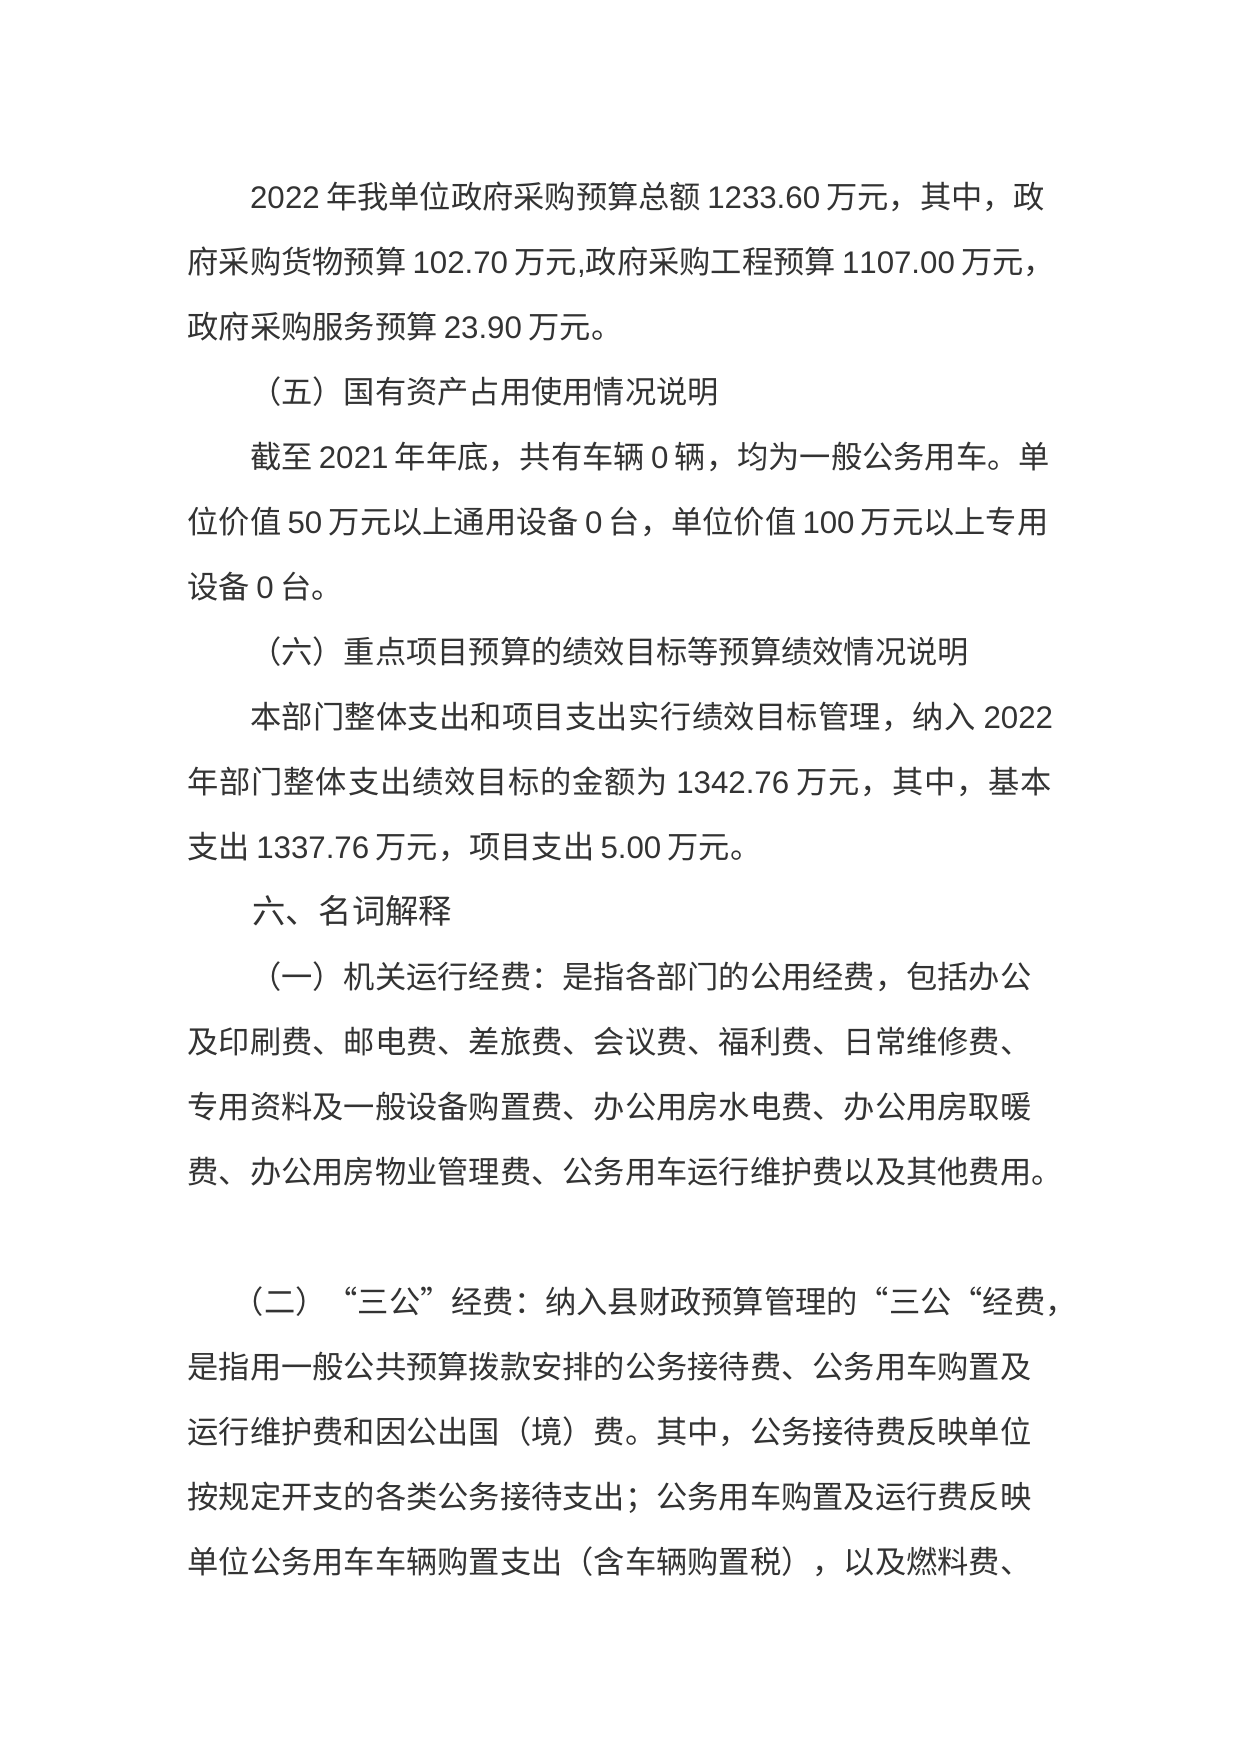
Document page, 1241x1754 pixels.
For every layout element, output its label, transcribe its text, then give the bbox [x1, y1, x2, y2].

text （六）重点项目预算的绩效目标等预算绩效情况说明 [187, 617, 1053, 682]
text （一）机关运行经费：是指各部门的公用经费，包括办公及印刷费、邮电费、差旅费、会议费、福利费、日常维修费、专用资料及一般设备购置费、办公用房水电费、办公用房取暖费、办公用房物业管理费、公务用车运行维护费以及其他费用。 [187, 942, 1053, 1267]
text 2022年我单位政府采购预算总额1233.60万元，其中，政府采购货物预算102.70万元,政府采购工程预算1107.00万元，政府采购服务预算23.90万元。 [187, 162, 1053, 357]
list 截至2021年年底，共有车辆0辆，均为一般公务用车。单位价值50万元以上通用设备0台，单位价值100万元以上专用设备0台。 [187, 422, 1053, 617]
text 本部门整体支出和项目支出实行绩效目标管理，纳入2022年部门整体支出绩效目标的金额为1342.76万元，其中，基本支出1337.76万元，项目支出5.00万元。 [187, 682, 1053, 877]
text （五）国有资产占用使用情况说明 [187, 357, 1053, 422]
text 六、名词解释 [187, 877, 1053, 942]
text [187, 1267, 1053, 1592]
